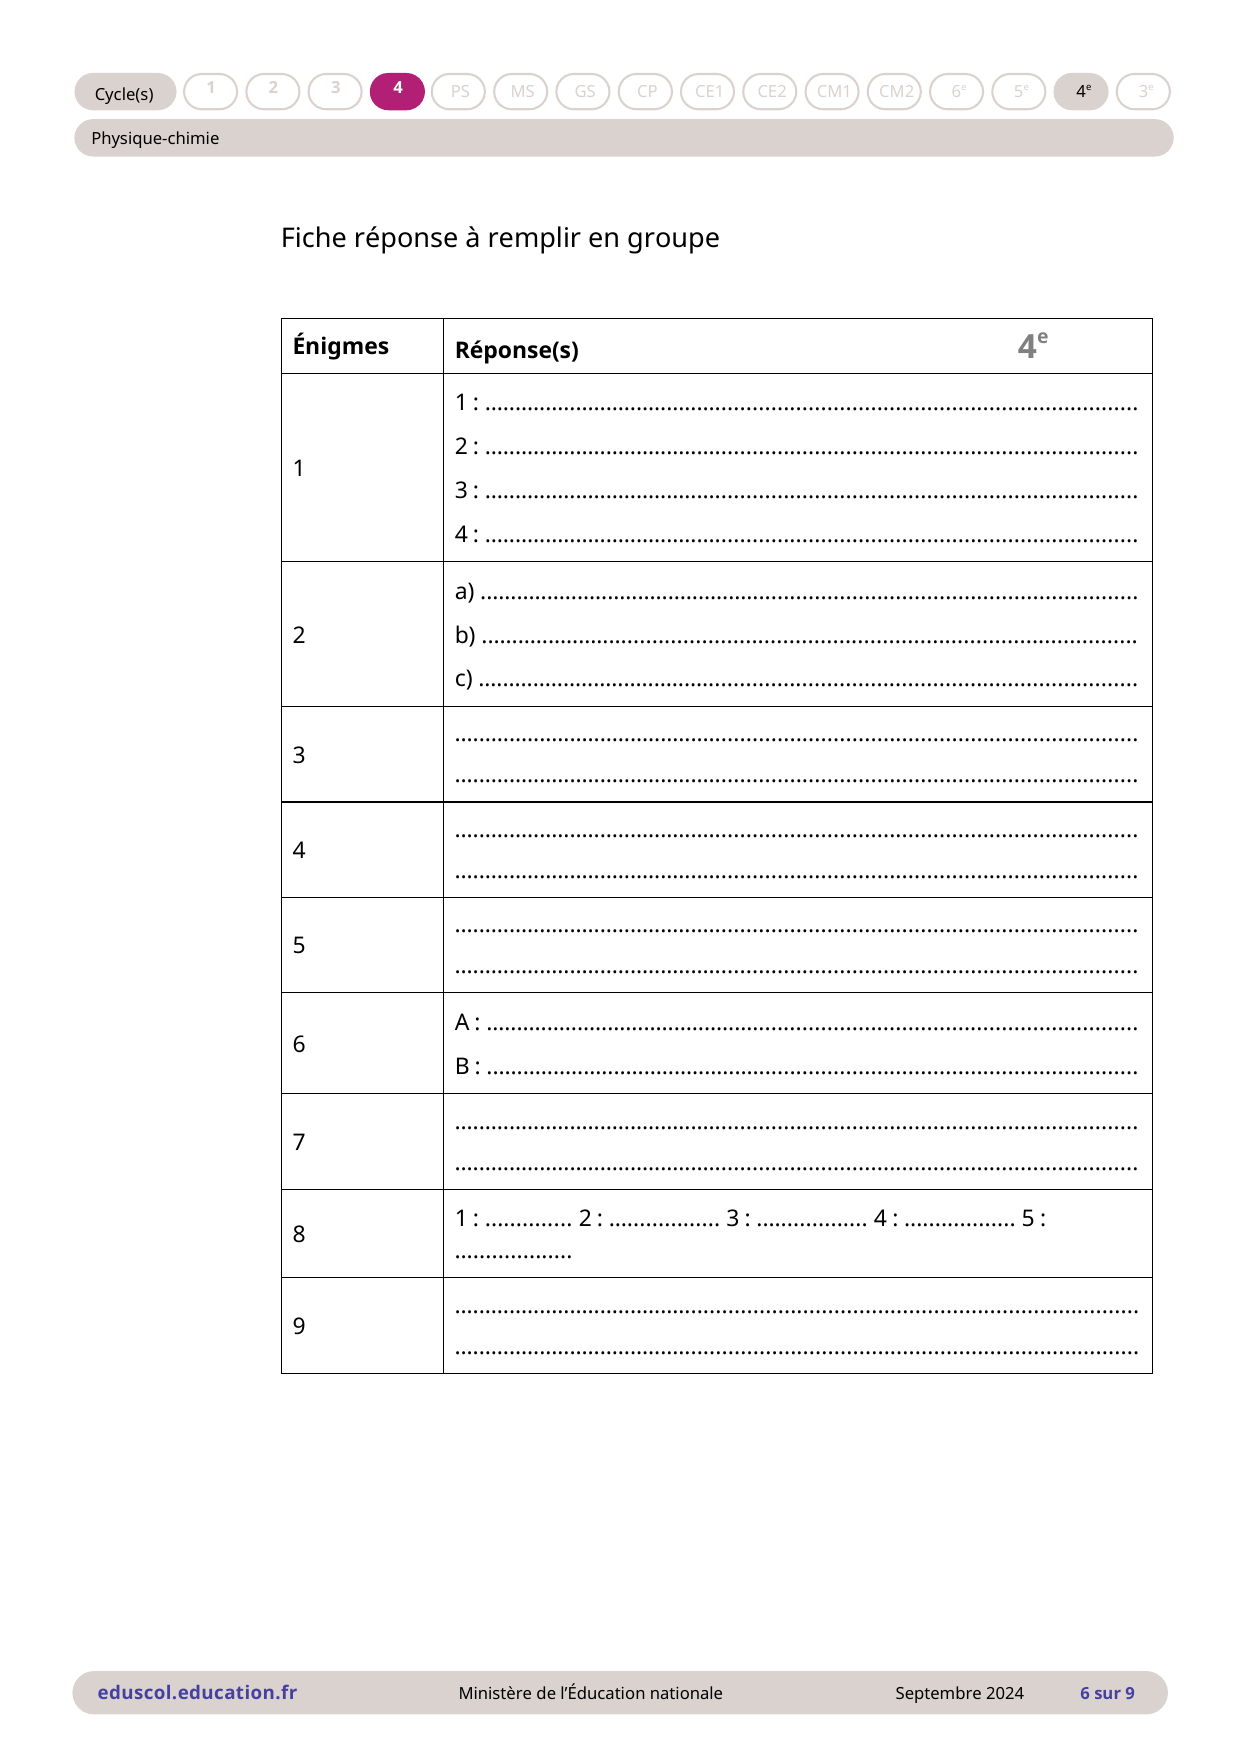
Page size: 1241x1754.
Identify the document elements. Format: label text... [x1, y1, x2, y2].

table_cell 7 [282, 1094, 443, 1189]
table_cell 1 [282, 374, 443, 561]
table_header Énigmes4e [282, 319, 443, 373]
table_header Réponse(s) 4e [444, 319, 1152, 373]
table_cell 4 [282, 803, 443, 897]
table_cell 9 [282, 1278, 443, 1373]
table_cell a) b) c) [444, 562, 1152, 706]
table_cell [444, 803, 1152, 897]
table_cell [444, 1094, 1152, 1189]
table_cell 5 [282, 898, 443, 992]
table_cell 6 [282, 993, 443, 1093]
subtitle Fiche réponse à remplir en groupe [281, 218, 1152, 255]
table_cell 1 : 2 : 3 : 4 : 5 : [444, 1190, 1152, 1277]
table_cell A : B : [444, 993, 1152, 1093]
table_cell 3 [282, 707, 443, 801]
table_cell 2 [282, 562, 443, 706]
table_cell 1 : 2 : 3 : 4 : [444, 374, 1152, 561]
table_cell 8 [282, 1190, 443, 1277]
table_cell [444, 898, 1152, 992]
table_cell [444, 1278, 1152, 1373]
table_cell [444, 707, 1152, 801]
